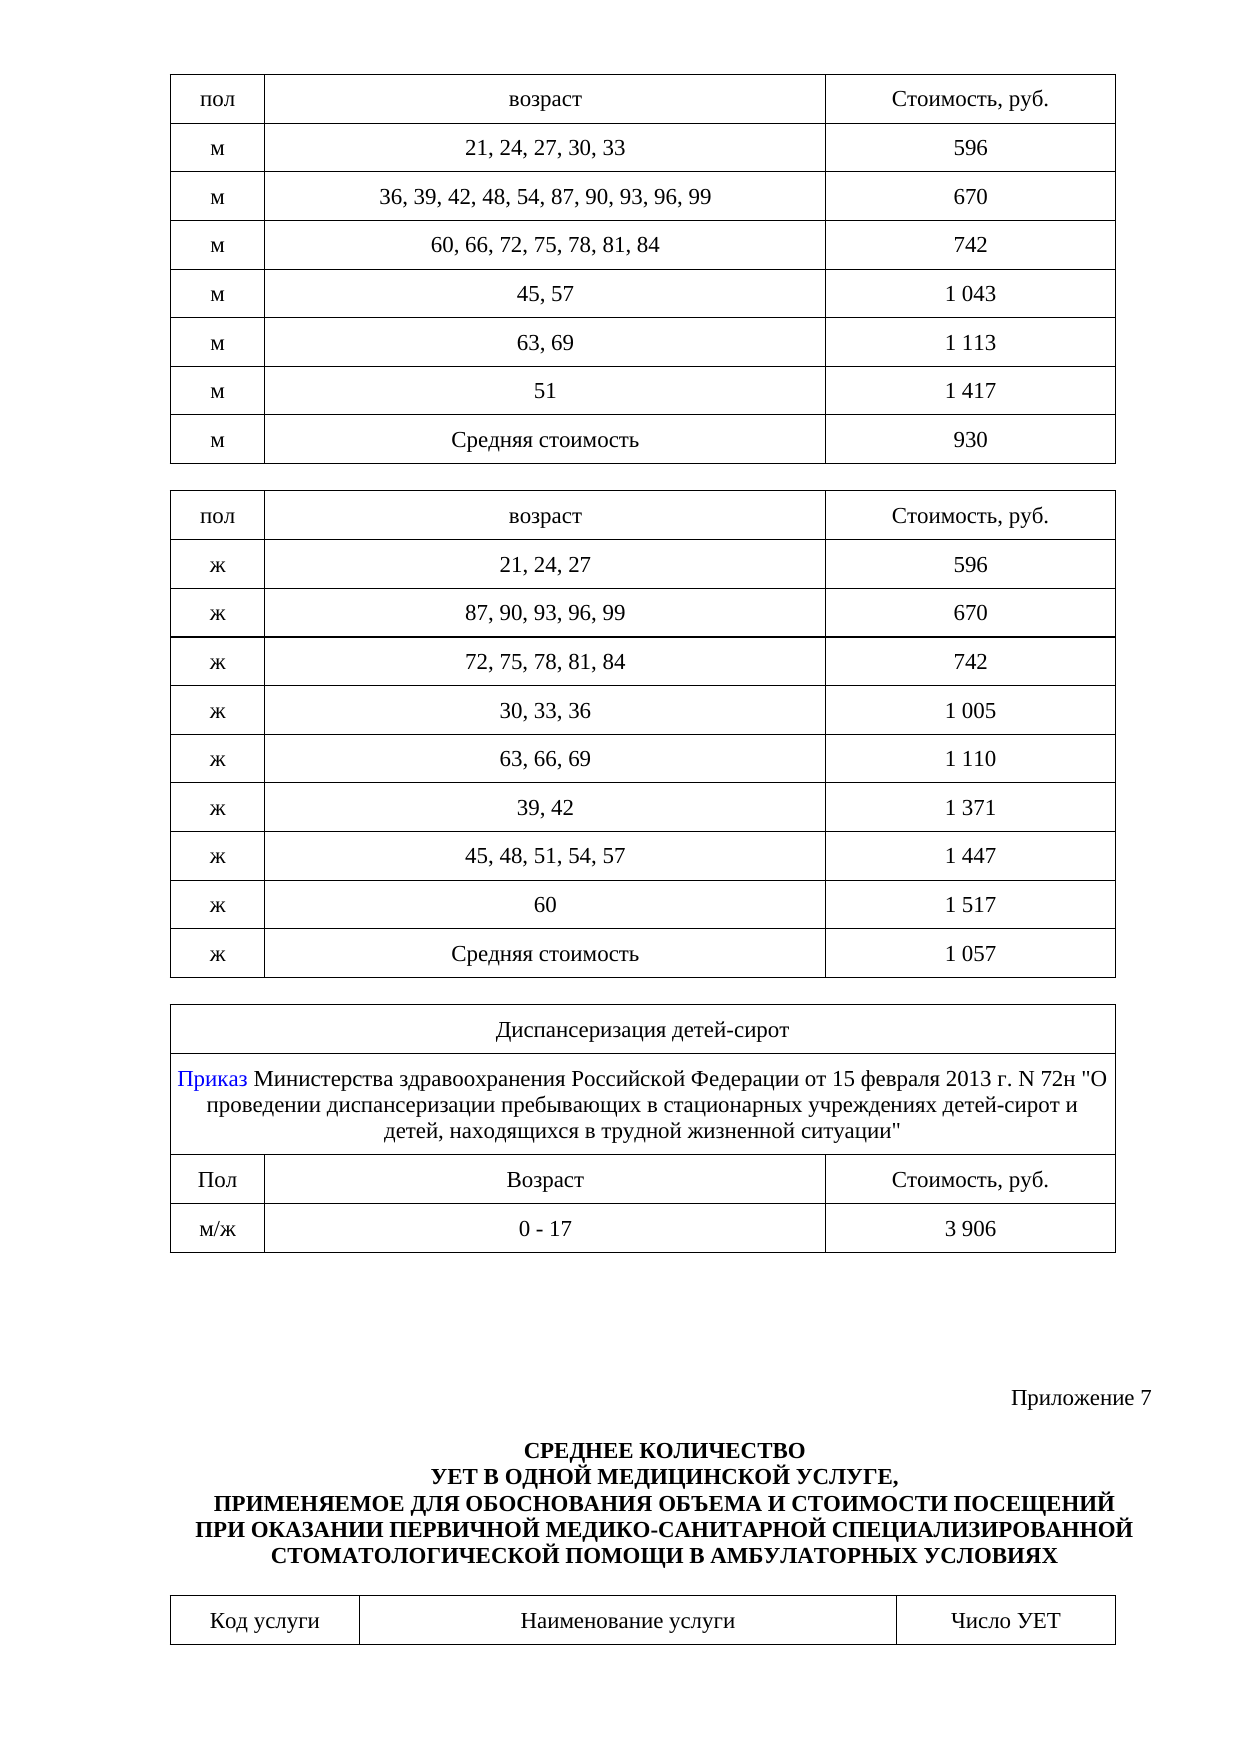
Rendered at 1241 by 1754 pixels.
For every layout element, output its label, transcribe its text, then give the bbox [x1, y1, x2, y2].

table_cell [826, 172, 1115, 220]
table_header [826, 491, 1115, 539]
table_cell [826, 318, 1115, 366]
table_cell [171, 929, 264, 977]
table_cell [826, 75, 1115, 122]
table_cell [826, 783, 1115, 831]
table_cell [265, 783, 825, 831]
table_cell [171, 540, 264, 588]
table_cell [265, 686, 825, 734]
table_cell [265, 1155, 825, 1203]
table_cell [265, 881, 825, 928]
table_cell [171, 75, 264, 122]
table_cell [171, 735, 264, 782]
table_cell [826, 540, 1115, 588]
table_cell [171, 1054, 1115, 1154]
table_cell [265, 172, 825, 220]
title УЕТ В ОДНОЙ МЕДИЦИНСКОЙ УСЛУГЕ, [177, 1463, 1152, 1490]
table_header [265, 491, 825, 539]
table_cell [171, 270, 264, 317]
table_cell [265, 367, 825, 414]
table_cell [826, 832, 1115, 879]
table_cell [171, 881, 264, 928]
title ПРИМЕНЯЕМОЕ ДЛЯ ОБОСНОВАНИЯ ОБЪЕМА И СТОИМОСТИ ПОСЕЩЕНИЙ [177, 1490, 1152, 1516]
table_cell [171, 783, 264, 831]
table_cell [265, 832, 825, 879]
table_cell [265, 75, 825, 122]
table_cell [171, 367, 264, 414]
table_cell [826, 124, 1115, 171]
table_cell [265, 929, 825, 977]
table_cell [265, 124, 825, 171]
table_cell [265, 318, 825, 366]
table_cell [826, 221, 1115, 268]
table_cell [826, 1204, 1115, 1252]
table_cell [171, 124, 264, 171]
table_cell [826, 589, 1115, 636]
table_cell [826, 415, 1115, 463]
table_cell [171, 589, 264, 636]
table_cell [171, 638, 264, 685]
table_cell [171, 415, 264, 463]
title СРЕДНЕЕ КОЛИЧЕСТВО [177, 1437, 1152, 1463]
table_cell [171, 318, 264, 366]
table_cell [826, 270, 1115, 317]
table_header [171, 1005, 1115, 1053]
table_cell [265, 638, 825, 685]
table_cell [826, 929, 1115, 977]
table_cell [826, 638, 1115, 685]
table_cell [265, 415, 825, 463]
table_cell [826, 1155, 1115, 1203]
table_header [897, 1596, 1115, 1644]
title СТОМАТОЛОГИЧЕСКОЙ ПОМОЩИ В АМБУЛАТОРНЫХ УСЛОВИЯХ [177, 1542, 1152, 1569]
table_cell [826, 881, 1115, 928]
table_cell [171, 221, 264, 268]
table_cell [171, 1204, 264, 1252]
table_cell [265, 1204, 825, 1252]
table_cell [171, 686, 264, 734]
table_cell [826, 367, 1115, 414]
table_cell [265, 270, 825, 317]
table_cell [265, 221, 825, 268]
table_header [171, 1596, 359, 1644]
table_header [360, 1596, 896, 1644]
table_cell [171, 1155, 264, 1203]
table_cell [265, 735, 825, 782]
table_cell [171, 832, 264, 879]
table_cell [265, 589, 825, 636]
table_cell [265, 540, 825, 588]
text Приложение 7 [177, 1384, 1152, 1411]
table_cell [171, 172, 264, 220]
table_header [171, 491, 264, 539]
title ПРИ ОКАЗАНИИ ПЕРВИЧНОЙ МЕДИКО-САНИТАРНОЙ СПЕЦИАЛИЗИРОВАННОЙ [177, 1516, 1152, 1542]
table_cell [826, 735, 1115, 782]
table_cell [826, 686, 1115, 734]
